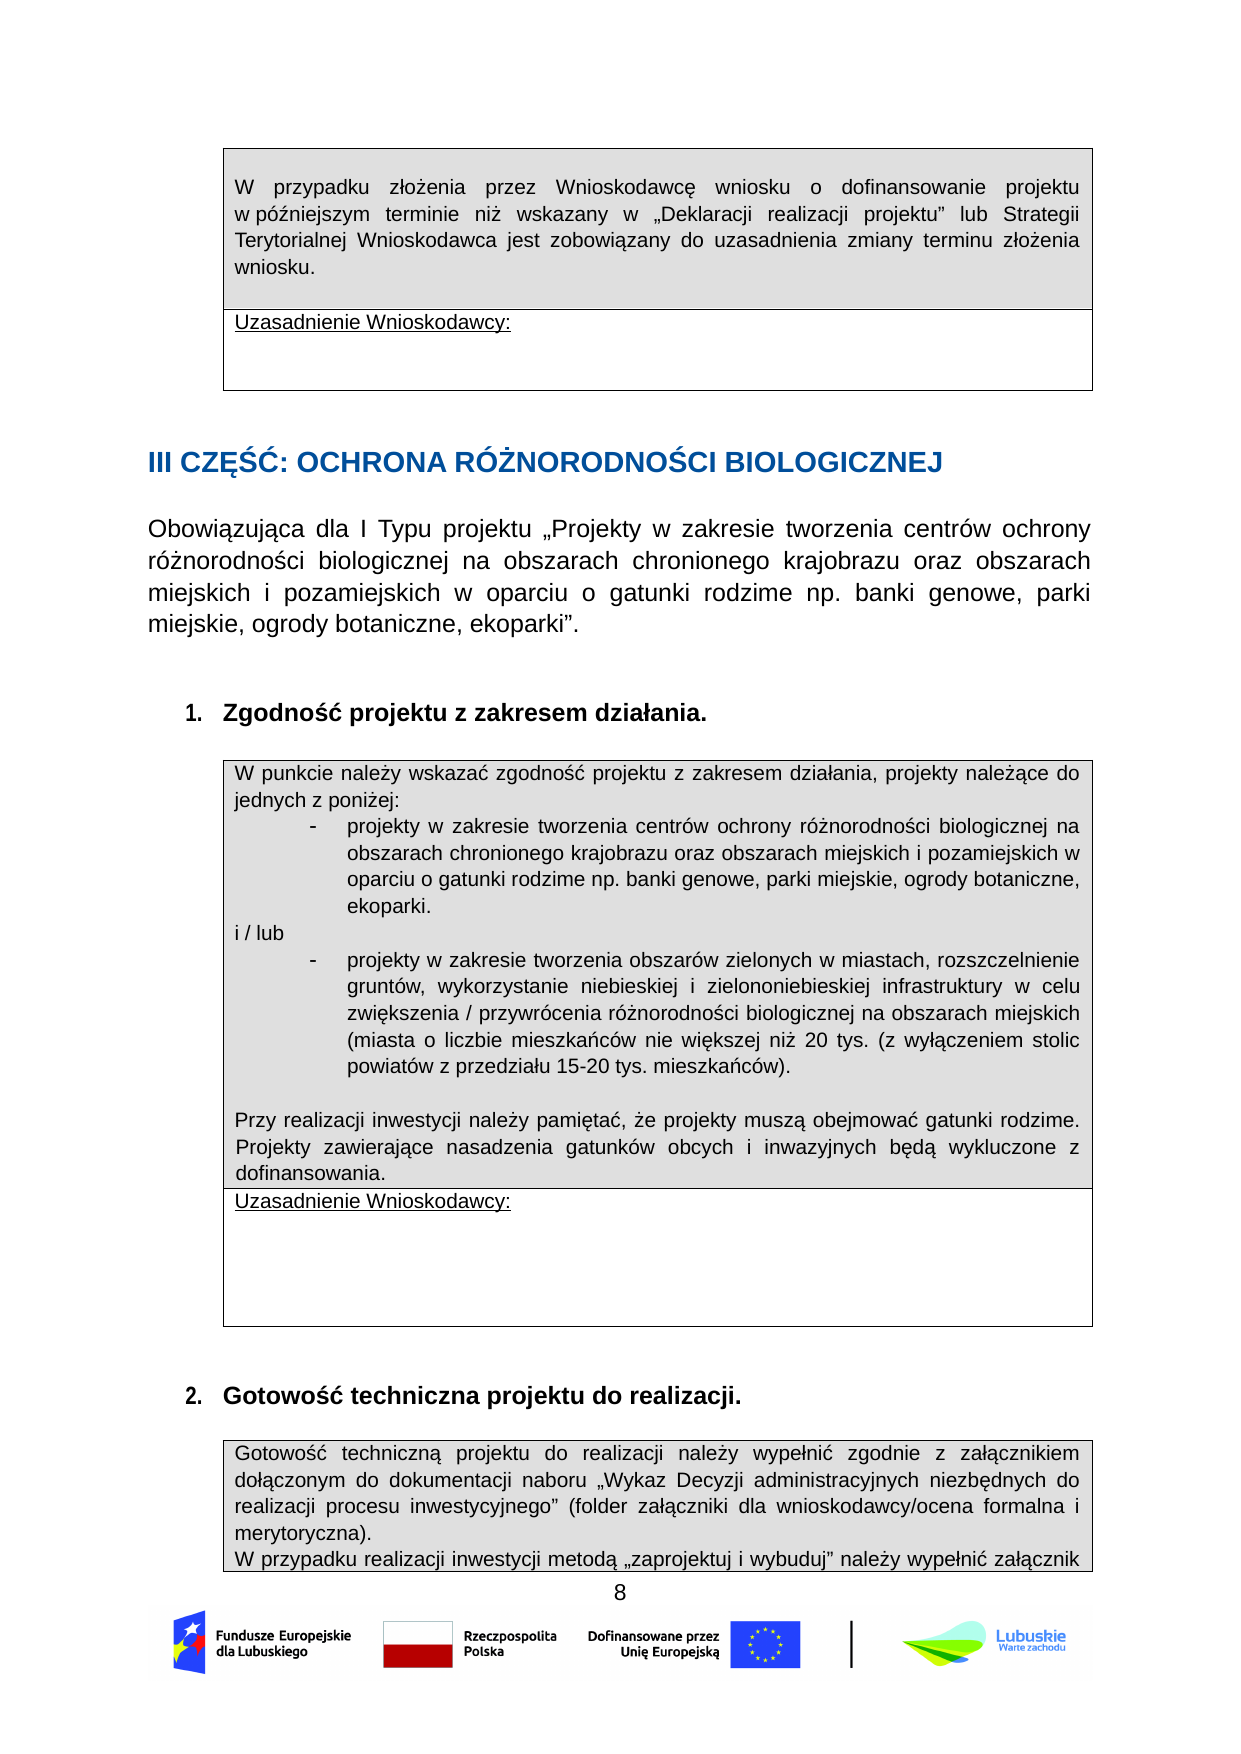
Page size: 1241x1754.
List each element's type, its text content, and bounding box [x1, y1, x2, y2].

picture [147, 1605, 1093, 1681]
subtitle III CZĘŚĆ: OCHRONA RÓŻNORODNOŚCI BIOLOGICZNEJ [148, 445, 1093, 478]
table_cell Uzasadnienie Wnioskodawcy: [224, 1189, 1092, 1326]
subtitle Gotowość techniczna projektu do realizacji. [185, 1381, 1093, 1410]
table_cell Uzasadnienie Wnioskodawcy: [224, 310, 1092, 389]
subtitle Zgodność projektu z zakresem działania. [185, 698, 1093, 727]
list Obowiązująca dla I Typu projektu „Projekty w zakresie tworzenia centrów ochrony różnorodności biologicznej na obszarach chronionego krajobrazu oraz obszarach miejskich i pozamiejskich w oparciu o gatunki rodzime np. banki genowe, parki miejskie, ogrody botaniczne, ekoparki”. [148, 514, 1093, 638]
table_header W punkcie należy wskazać zgodność projektu z zakresem działania, projekty należące do jednych z poniżej: projekty w zakresie tworzenia centrów ochrony różnorodności biologicznej na obszarach chronionego krajobrazu oraz obszarach miejskich i pozamiejskich w oparciu o gatunki rodzime np. banki genowe, parki miejskie, ogrody botaniczne, ekoparki. i / lub projekty w zakresie tworzenia obszarów zielonych w miastach, rozszczelnienie gruntów, wykorzystanie niebieskiej i zielononiebieskiej infrastruktury w celu zwiększenia / przywrócenia różnorodności biologicznej na obszarach miejskich (miasta o liczbie mieszkańców nie większej niż 20 tys. (z wyłączeniem stolic powiatów z przedziału 15-20 tys. mieszkańców). Przy realizacji inwestycji należy pamiętać, że projekty muszą obejmować gatunki rodzime. Projekty zawierające nasadzenia gatunków obcych i inwazyjnych będą wykluczone z dofinansowania. [224, 761, 1092, 1188]
